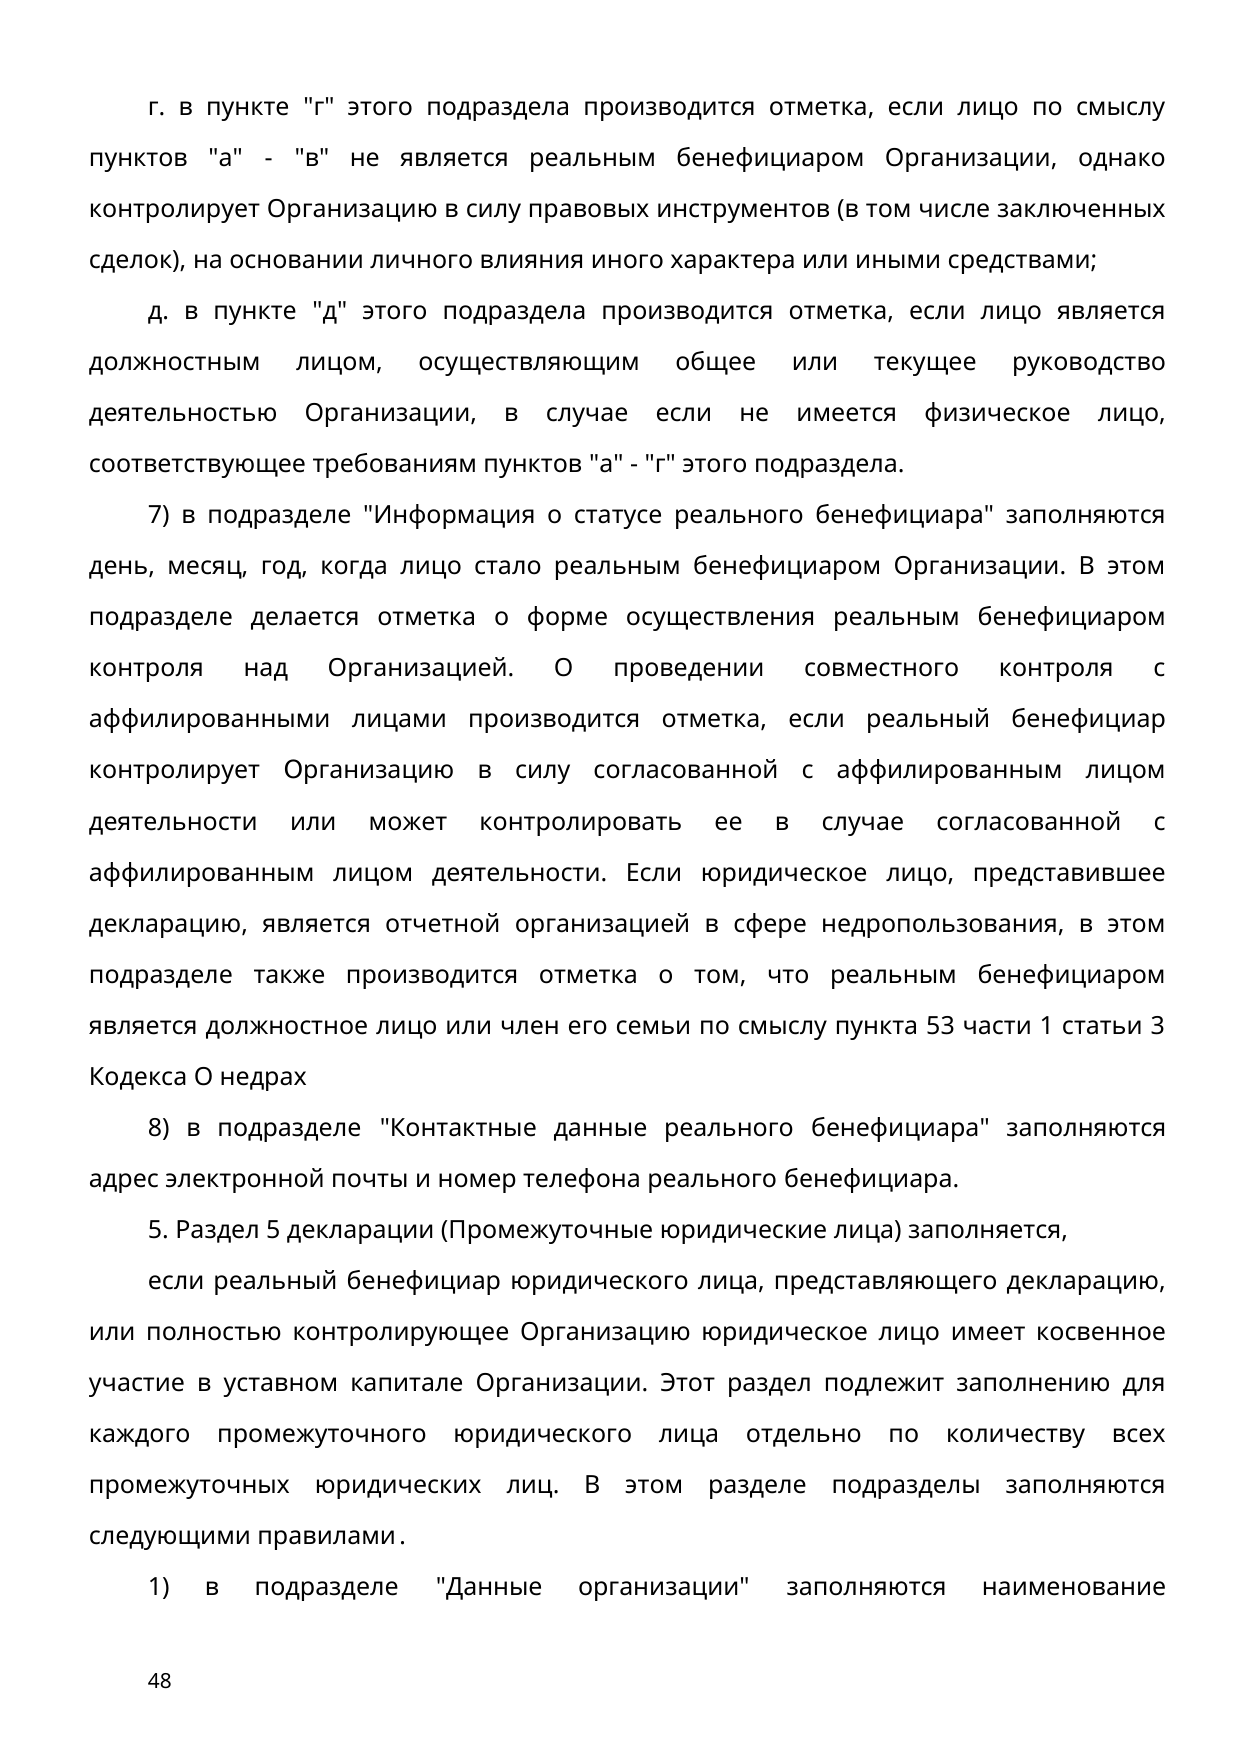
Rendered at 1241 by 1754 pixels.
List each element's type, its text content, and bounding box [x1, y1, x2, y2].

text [89, 1569, 1167, 1603]
text 8) в подразделе "Контактные данные реального бенефициара" заполняются адрес электронной почты и номер телефона реального бенефициара. [89, 1109, 1167, 1194]
text д. в пункте "д" этого подраздела производится отметка, если лицо является должностным лицом, осуществляющим общее или текущее руководство деятельностью Организации, в случае если не имеется физическое лицо, соответствующее требованиям пунктов "а" - "г" этого подраздела. [89, 293, 1167, 480]
text если реальный бенефициар юридического лица, представляющего декларацию, или полностью контролирующее Организацию юридическое лицо имеет косвенное участие в уставном капитале Организации. Этот раздел подлежит заполнению для каждого промежуточного юридического лица отдельно по количеству всех промежуточных юридических лиц. В этом разделе подразделы заполняются следующими правилами․ [89, 1263, 1167, 1552]
text г. в пункте "г" этого подраздела производится отметка, если лицо по смыслу пунктов "а" - "в" не является реальным бенефициаром Организации, однако контролирует Организацию в силу правовых инструментов (в том числе заключенных сделок), на основании личного влияния иного характера или иными средствами; [89, 89, 1167, 276]
text 7) в подразделе "Информация о статусе реального бенефициара" заполняются день, месяц, год, когда лицо стало реальным бенефициаром Организации. В этом подразделе делается отметка о форме осуществления реальным бенефициаром контроля над Организацией. О проведении совместного контроля с аффилированными лицами производится отметка, если реальный бенефициар контролирует Օрганизацию в силу согласованной с аффилированным лицом деятельности или может контролировать ее в случае согласованной с аффилированным лицом деятельности. Если юридическое лицо, представившее декларацию, является отчетной организацией в сфере недропользования, в этом подразделе также производится отметка о том, что реальным бенефициаром является должностное лицо или член его семьи по смыслу пункта 53 части 1 статьи 3 Кодекса О недрах [89, 497, 1167, 1092]
text 5. Раздел 5 декларации (Промежуточные юридические лица) заполняется, [89, 1212, 1167, 1246]
